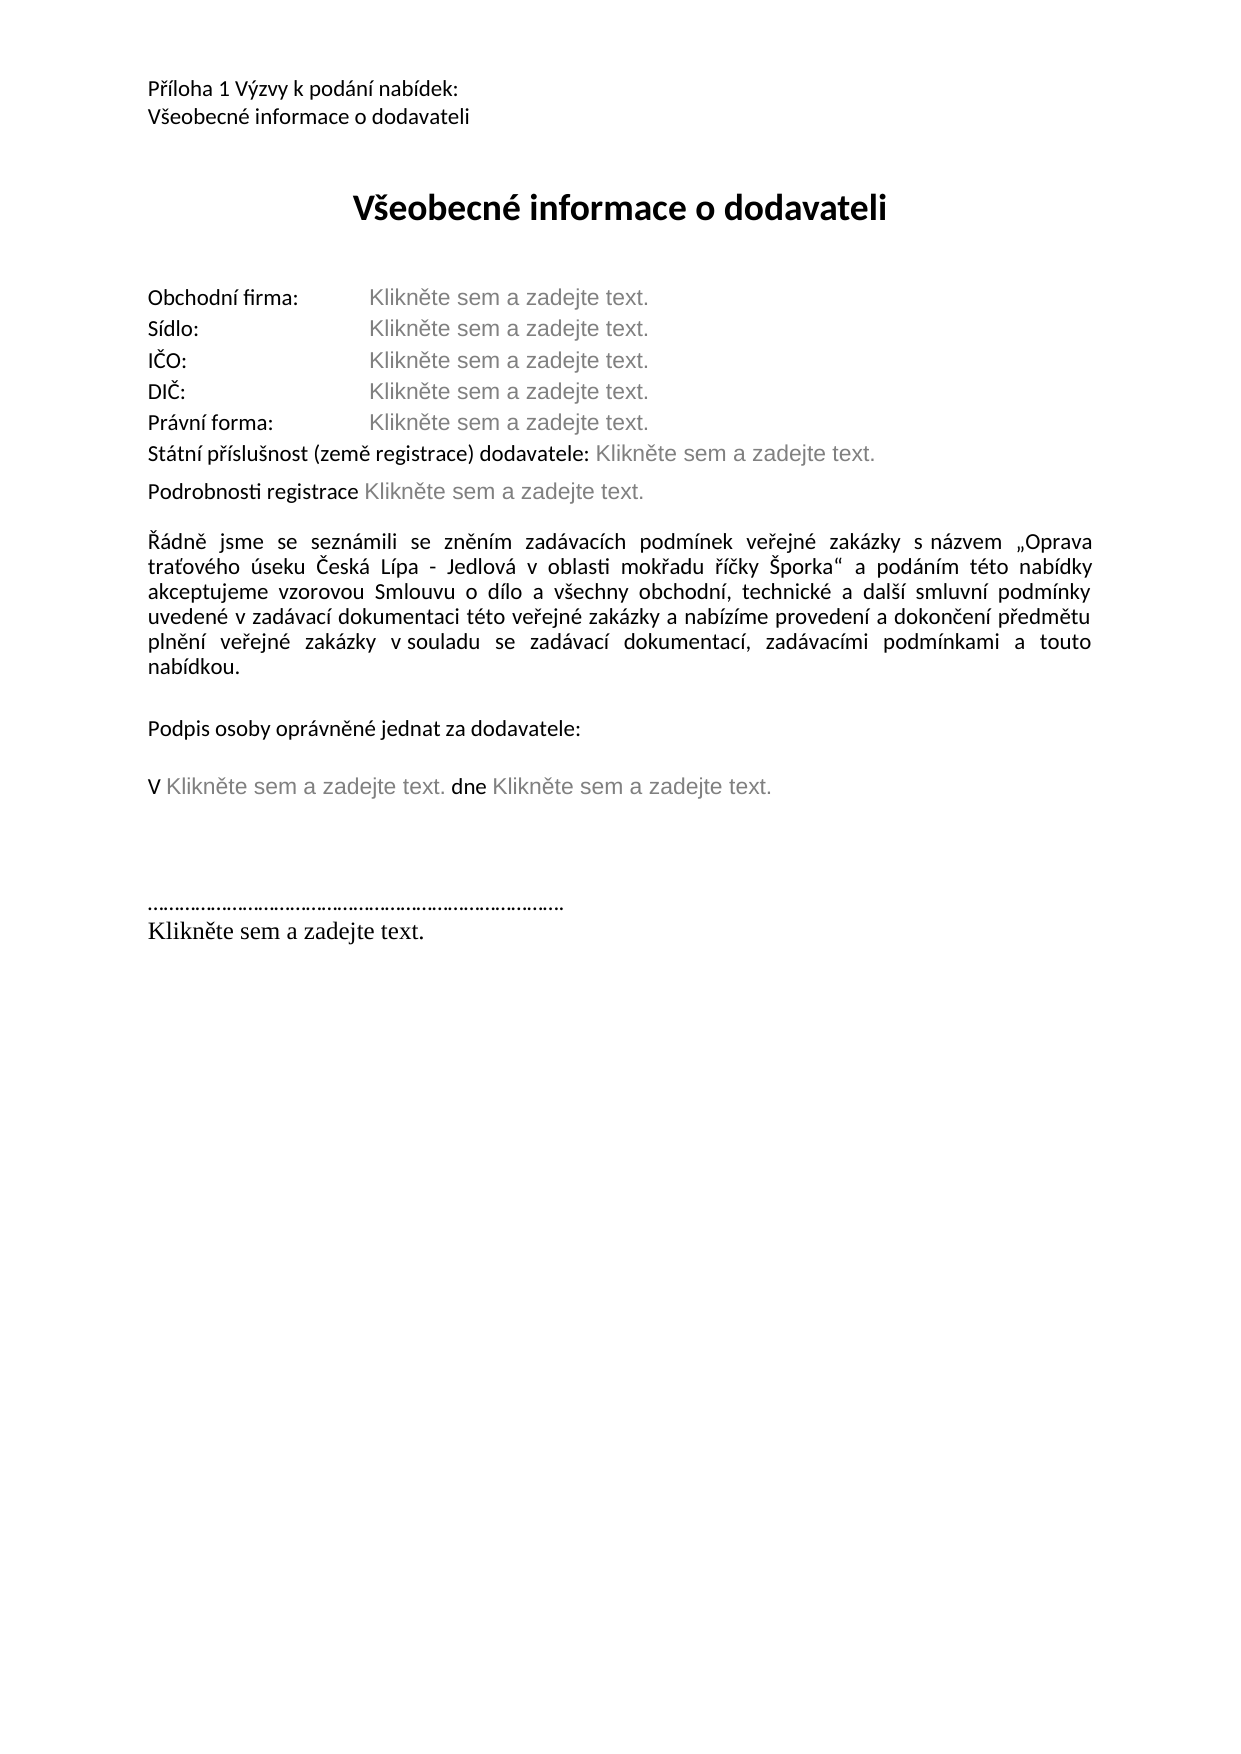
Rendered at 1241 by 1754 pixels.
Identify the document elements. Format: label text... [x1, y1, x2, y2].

text Sídlo: [148, 317, 1093, 342]
text Obchodní firma: [148, 286, 1093, 311]
text ……………………………………………………………………. [148, 887, 1092, 916]
text Řádně jsme se seznámili se zněním zadávacích podmínek veřejné zakázky s názvem „Oprava traťového úseku Česká Lípa - Jedlová v oblasti mokřadu říčky Šporka“ a podáním této nabídky akceptujeme vzorovou Smlouvu o dílo a všechny obchodní, technické a další smluvní podmínky uvedené v zadávací dokumentaci této veřejné zakázky a nabízíme provedení a dokončení předmětu plnění veřejné zakázky v souladu se zadávací dokumentací, zadávacími podmínkami a touto nabídkou. [148, 529, 1093, 679]
text V dne [148, 771, 1092, 800]
text Právní forma: [148, 411, 1093, 436]
title Všeobecné informace o dodavateli [148, 183, 1093, 229]
text DIČ: [148, 379, 1093, 404]
text Podrobnosti registrace [148, 479, 1093, 504]
text Podpis osoby oprávněné jednat za dodavatele: [148, 714, 1093, 742]
text IČO: [148, 348, 1093, 373]
text Státní příslušnost (země registrace) dodavatele: [148, 442, 1093, 467]
